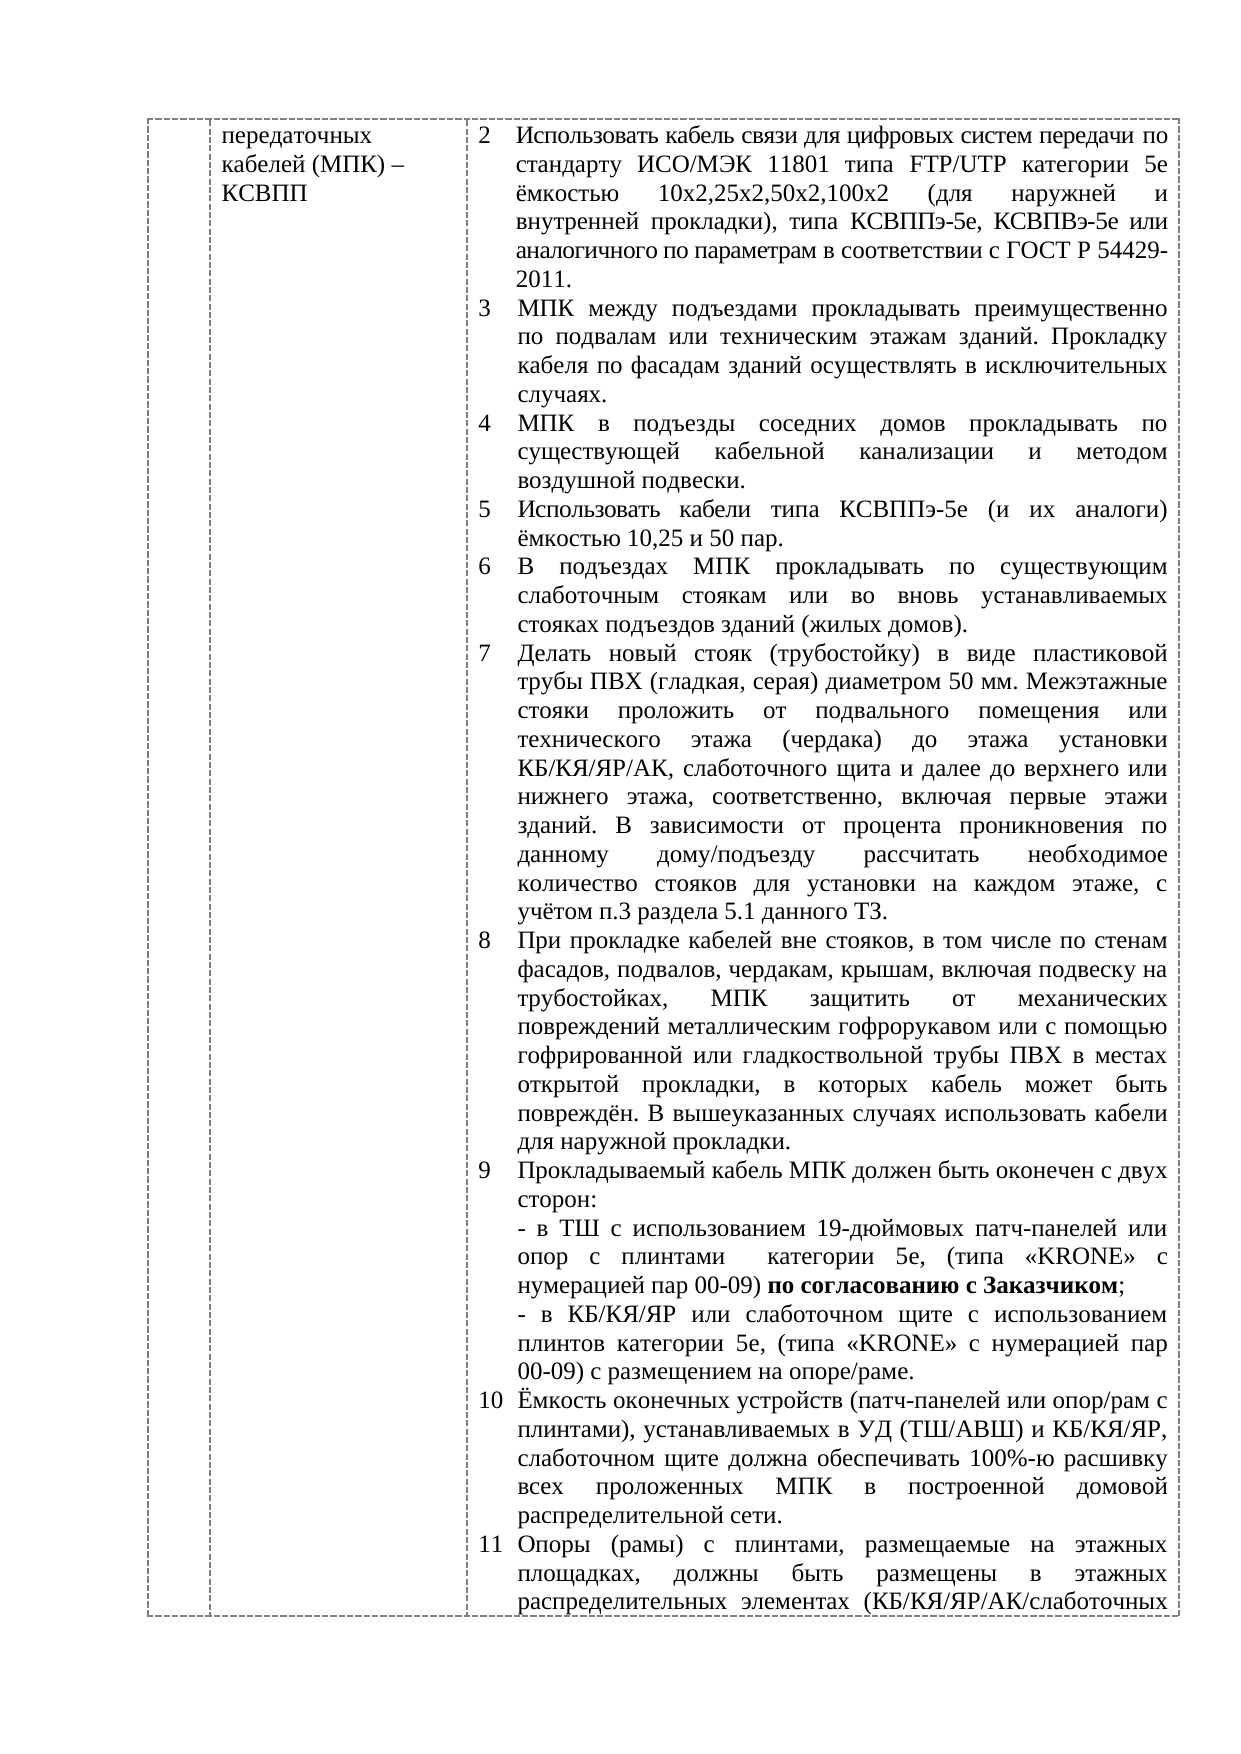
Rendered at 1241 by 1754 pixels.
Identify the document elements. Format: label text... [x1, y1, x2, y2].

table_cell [210, 118, 467, 1615]
table_cell 9. [148, 118, 210, 1615]
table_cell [467, 118, 1179, 1615]
